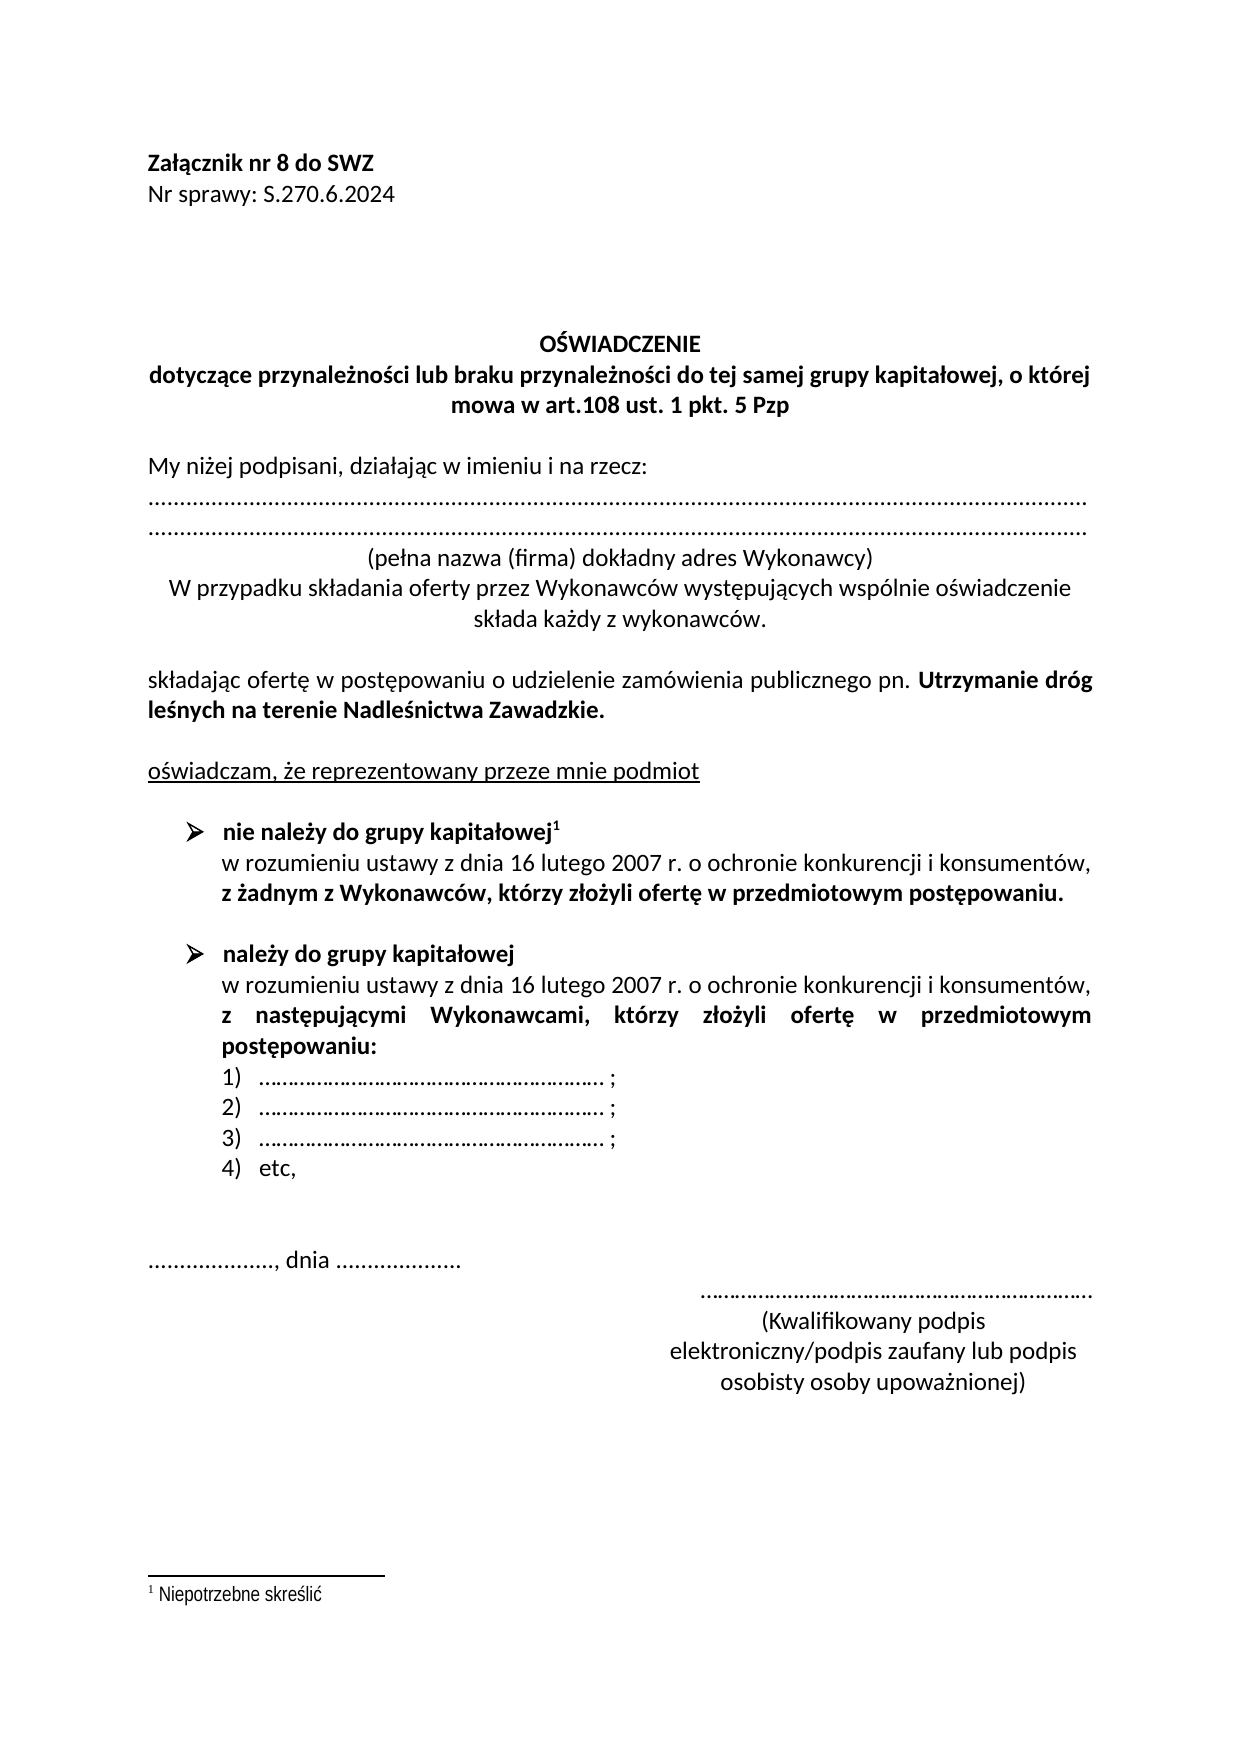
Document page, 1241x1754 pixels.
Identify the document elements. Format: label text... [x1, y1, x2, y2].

text OŚWIADCZENIE [148, 328, 1093, 359]
text ...................., dnia .................... [148, 1244, 1093, 1274]
text dotyczące przynależności lub braku przynależności do tej samej grupy kapitałowej, o której mowa w art.108 ust. 1 pkt. 5 Pzp [148, 359, 1093, 420]
list należy do grupy kapitałowej [185, 939, 1093, 969]
text Załącznik nr 8 do SWZ [148, 148, 1093, 178]
text (Kwalifikowany podpis elektroniczny/podpis zaufany lub podpis osobisty osoby upoważnionej) [654, 1305, 1093, 1396]
text ..................................................................................................................................................... [148, 511, 1093, 542]
text ..................................................................................................................................................... [148, 481, 1093, 511]
text Nr sprawy: S.270.6.2024 [148, 178, 1093, 209]
text My niżej podpisani, działając w imieniu i na rzecz: [148, 450, 1093, 481]
list nie należy do grupy kapitałowej [185, 817, 1093, 847]
text w rozumieniu ustawy z dnia 16 lutego 2007 r. o ochronie konkurencji i konsumentów, z żadnym z Wykonawców, którzy złożyli ofertę w przedmiotowym postępowaniu. [221, 847, 1093, 908]
list etc, [221, 1152, 1093, 1183]
text ……………..…………………………………………… [654, 1274, 1093, 1305]
list …………………………………………………… ; [221, 1122, 1093, 1152]
text oświadczam, że reprezentowany przeze mnie podmiot [148, 756, 1093, 786]
text składając ofertę w postępowaniu o udzielenie zamówienia publicznego pn. Utrzymanie dróg leśnych na terenie Nadleśnictwa Zawadzkie. [148, 664, 1093, 725]
list …………………………………………………… ; [221, 1061, 1093, 1091]
text (pełna nazwa (firma) dokładny adres Wykonawcy) W przypadku składania oferty przez Wykonawców występujących wspólnie oświadczenie składa każdy z wykonawców. [148, 542, 1093, 633]
text w rozumieniu ustawy z dnia 16 lutego 2007 r. o ochronie konkurencji i konsumentów, z następującymi Wykonawcami, którzy złożyli ofertę w przedmiotowym postępowaniu: [221, 969, 1093, 1061]
list …………………………………………………… ; [221, 1091, 1093, 1122]
